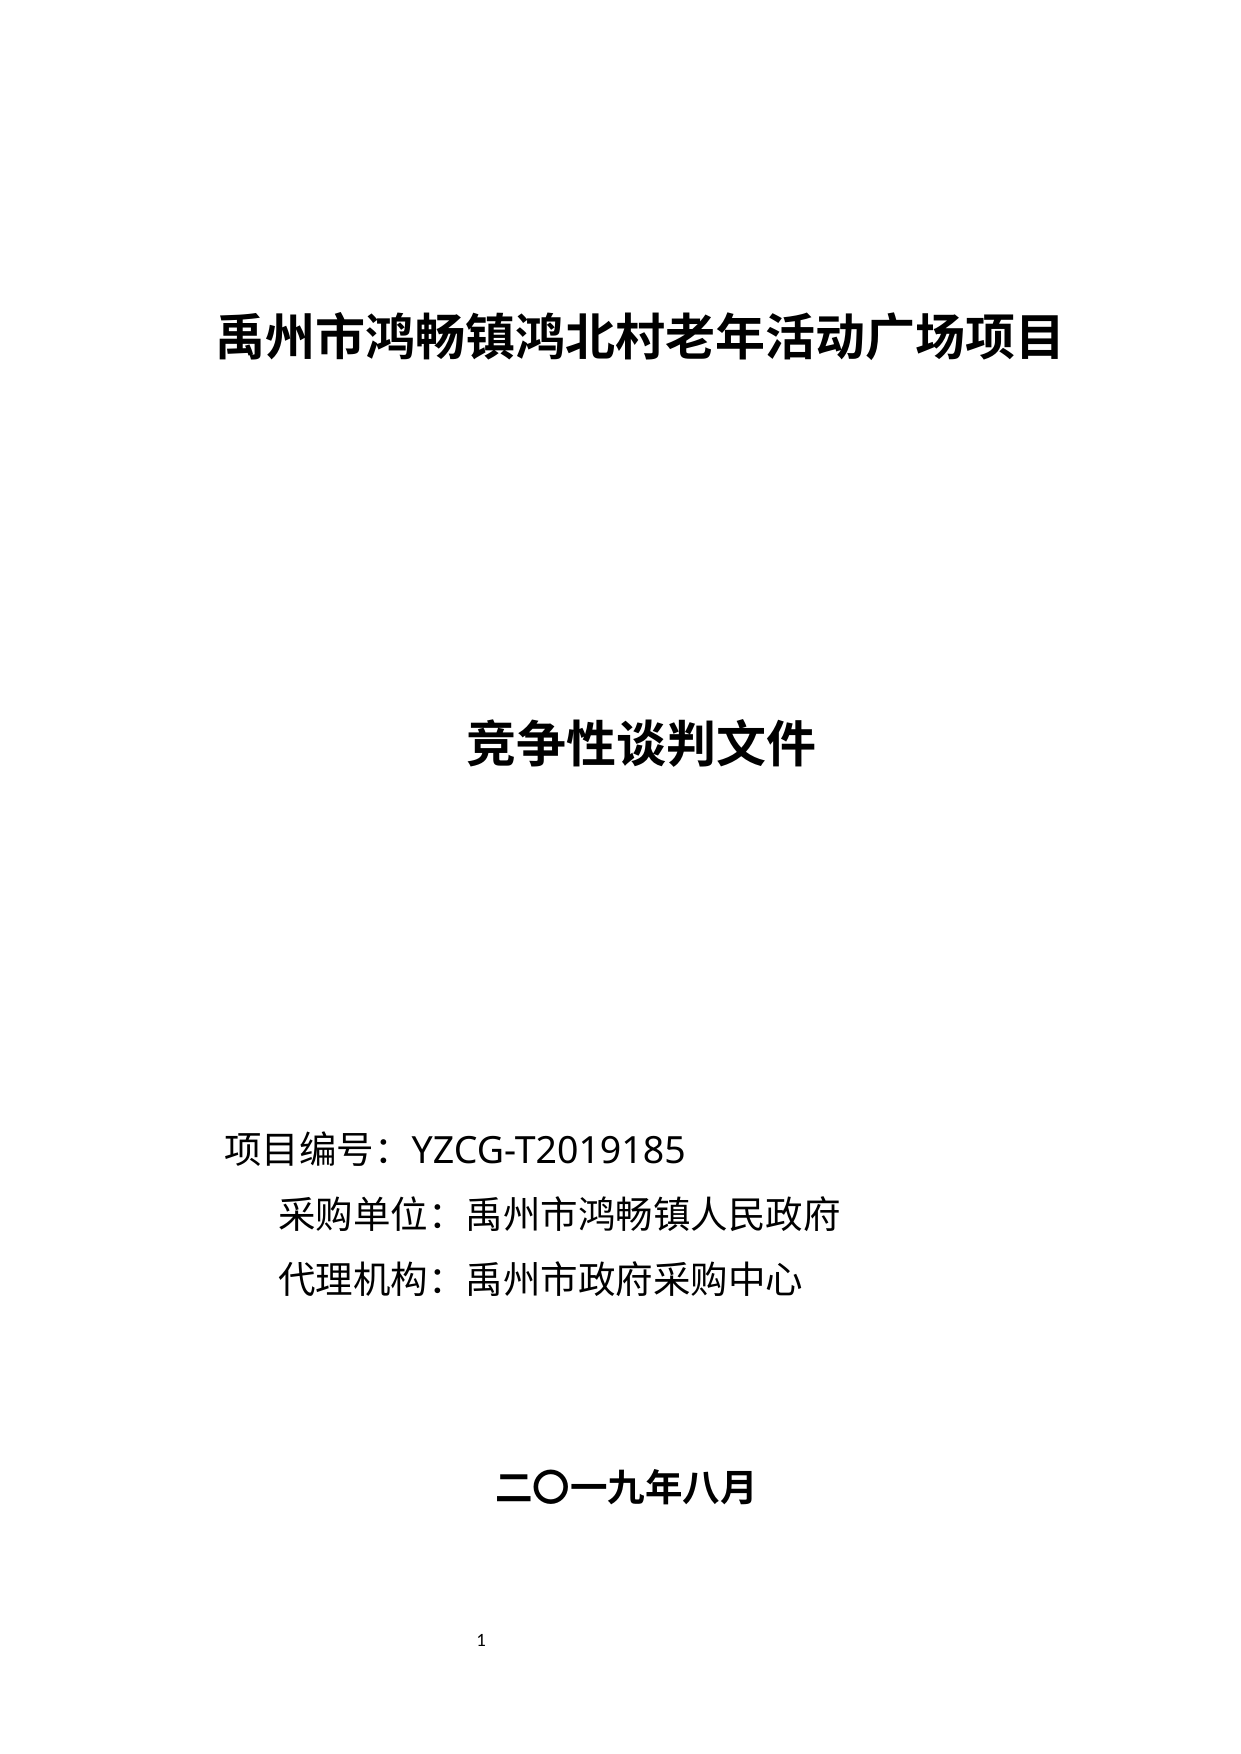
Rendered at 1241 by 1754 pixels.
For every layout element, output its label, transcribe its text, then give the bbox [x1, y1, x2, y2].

text 竞争性谈判文件 [165, 692, 1087, 789]
text 二〇一九年八月 [165, 1452, 1087, 1517]
text 代理机构：禹州市政府采购中心 [165, 1244, 1087, 1309]
text 项目编号：YZCG-T2019185 [165, 1114, 1087, 1179]
text 采购单位：禹州市鸿畅镇人民政府 [165, 1179, 1087, 1244]
text 禹州市鸿畅镇鸿北村老年活动广场项目 [165, 284, 1087, 382]
